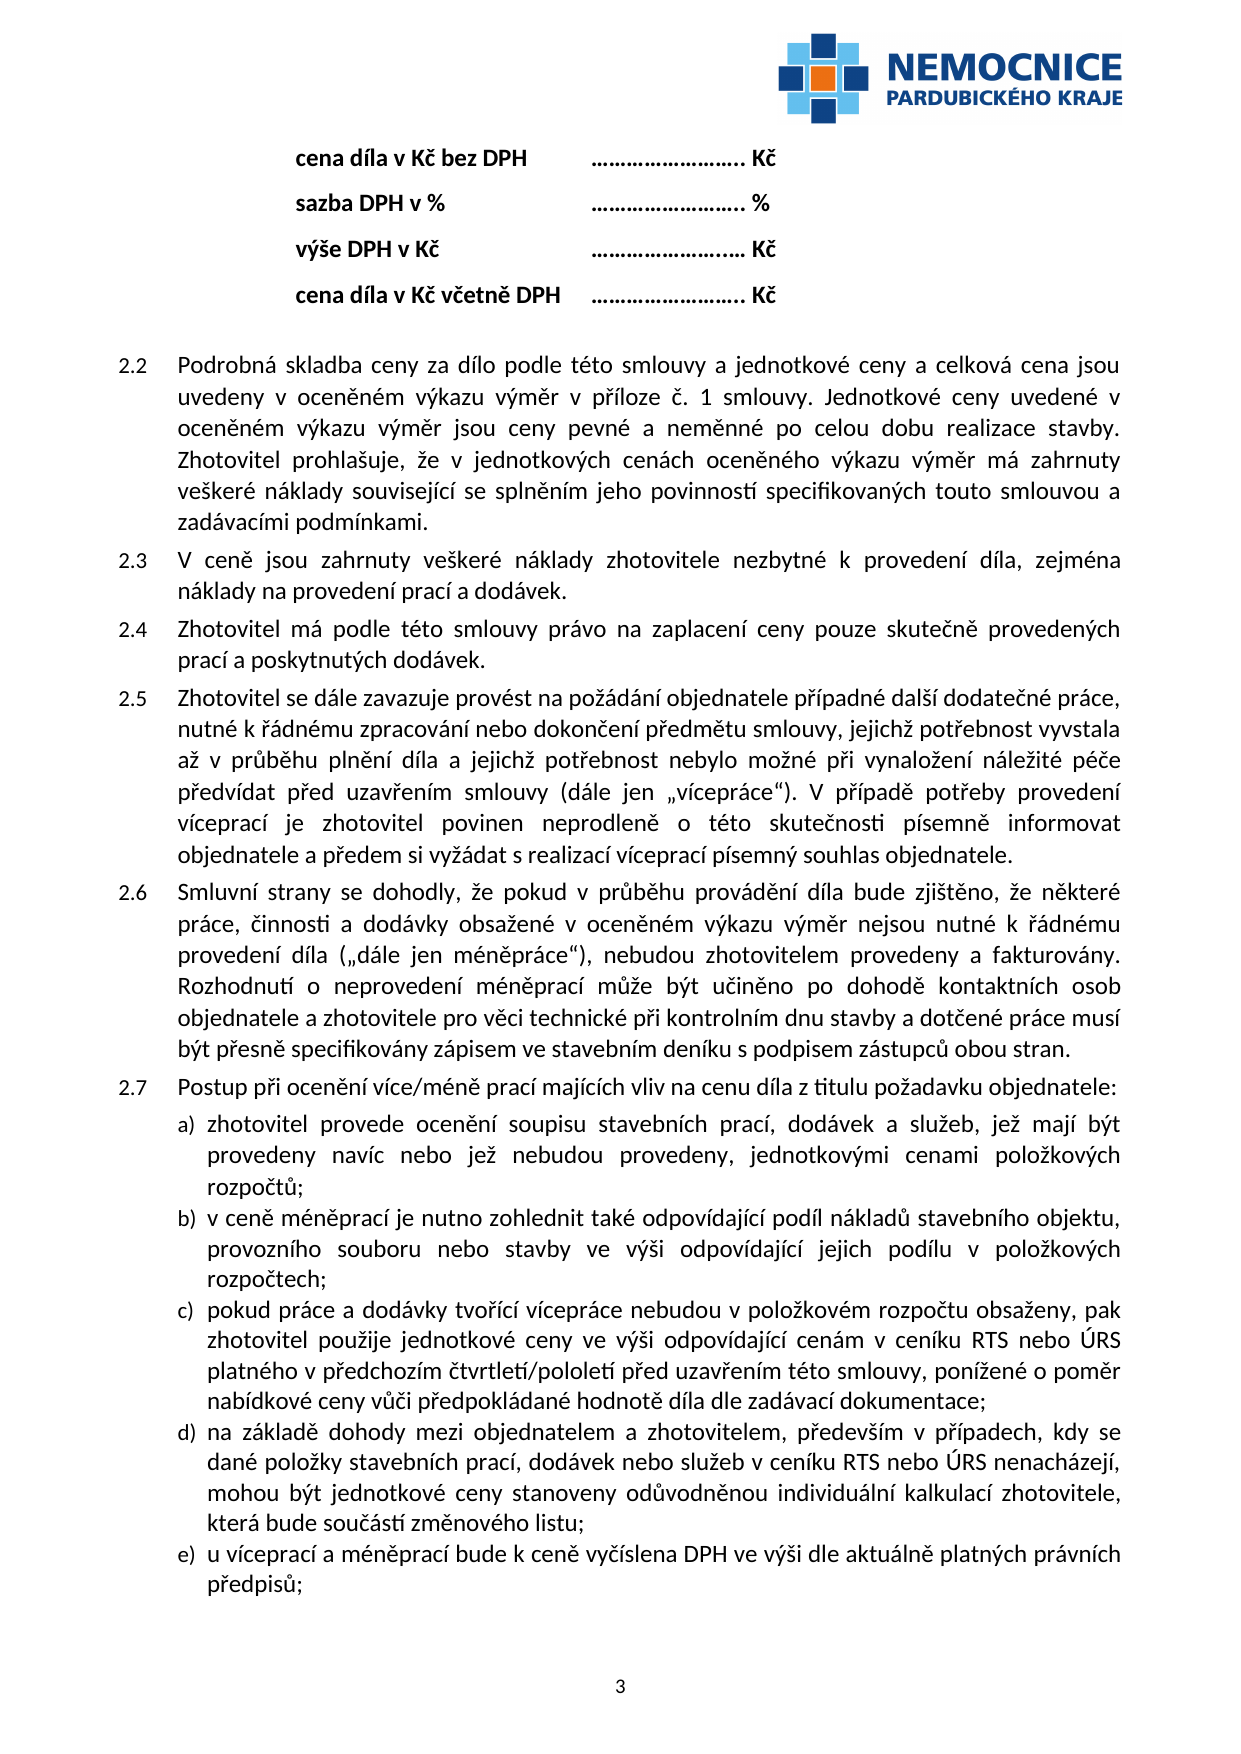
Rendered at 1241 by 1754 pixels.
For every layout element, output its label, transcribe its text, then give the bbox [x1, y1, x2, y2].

list Zhotovitel má podle této smlouvy právo na zaplacení ceny pouze skutečně provedených prací a poskytnutých dodávek. [118, 613, 1122, 675]
list v ceně méněprací je nutno zohlednit také odpovídající podíl nákladů stavebního objektu, provozního souboru nebo stavby ve výši odpovídající jejich podílu v položkových rozpočtech; [177, 1202, 1122, 1294]
text sazba DPH v % …………………….. % [177, 187, 1122, 218]
list na základě dohody mezi objednatelem a zhotovitelem, především v případech, kdy se dané položky stavebních prací, dodávek nebo služeb v ceníku RTS nebo ÚRS nenacházejí, mohou být jednotkové ceny stanoveny odůvodněnou individuální kalkulací zhotovitele, která bude součástí změnového listu; [177, 1416, 1122, 1538]
list Smluvní strany se dohodly, že pokud v průběhu provádění díla bude zjištěno, že některé práce, činnosti a dodávky obsažené v oceněném výkazu výměr nejsou nutné k řádnému provedení díla („dále jen méněpráce“), nebudou zhotovitelem provedeny a fakturovány. Rozhodnutí o neprovedení méněprací může být učiněno po dohodě kontaktních osob objednatele a zhotovitele pro věci technické při kontrolním dnu stavby a dotčené práce musí být přesně specifikovány zápisem ve stavebním deníku s podpisem zástupců obou stran. [118, 876, 1122, 1064]
list Postup při ocenění více/méně prací majících vliv na cenu díla z titulu požadavku objednatele: [118, 1071, 1122, 1101]
list V ceně jsou zahrnuty veškeré náklady zhotovitele nezbytné k provedení díla, zejména náklady na provedení prací a dodávek. [118, 544, 1122, 606]
list Zhotovitel se dále zavazuje provést na požádání objednatele případné další dodatečné práce, nutné k řádnému zpracování nebo dokončení předmětu smlouvy, jejichž potřebnost vyvstala až v průběhu plnění díla a jejichž potřebnost nebylo možné při vynaložení náležité péče předvídat před uzavřením smlouvy (dále jen „vícepráce“). V případě potřeby provedení víceprací je zhotovitel povinen neprodleně o této skutečnosti písemně informovat objednatele a předem si vyžádat s realizací víceprací písemný souhlas objednatele. [118, 682, 1122, 869]
list pokud práce a dodávky tvořící vícepráce nebudou v položkovém rozpočtu obsaženy, pak zhotovitel použije jednotkové ceny ve výši odpovídající cenám v ceníku RTS nebo ÚRS platného v předchozím čtvrtletí/pololetí před uzavřením této smlouvy, ponížené o poměr nabídkové ceny vůči předpokládané hodnotě díla dle zadávací dokumentace; [177, 1294, 1122, 1416]
list Podrobná skladba ceny za dílo podle této smlouvy a jednotkové ceny a celková cena jsou uvedeny v oceněném výkazu výměr v příloze č. 1 smlouvy. Jednotkové ceny uvedené v oceněném výkazu výměr jsou ceny pevné a neměnné po celou dobu realizace stavby. Zhotovitel prohlašuje, že v jednotkových cenách oceněného výkazu výměr má zahrnuty veškeré náklady související se splněním jeho povinností specifikovaných touto smlouvou a zadávacími podmínkami. [118, 350, 1122, 537]
text cena díla v Kč bez DPH …………………….. Kč [177, 142, 1122, 172]
text výše DPH v Kč …………………..… Kč [177, 233, 1122, 264]
text cena díla v Kč včetně DPH …………………….. Kč [177, 279, 1122, 309]
list u víceprací a méněprací bude k ceně vyčíslena DPH ve výši dle aktuálně platných právních předpisů; [177, 1538, 1122, 1599]
list zhotovitel provede ocenění soupisu stavebních prací, dodávek a služeb, jež mají být provedeny navíc nebo jež nebudou provedeny, jednotkovými cenami položkových rozpočtů; [177, 1108, 1122, 1202]
picture [777, 32, 1123, 125]
